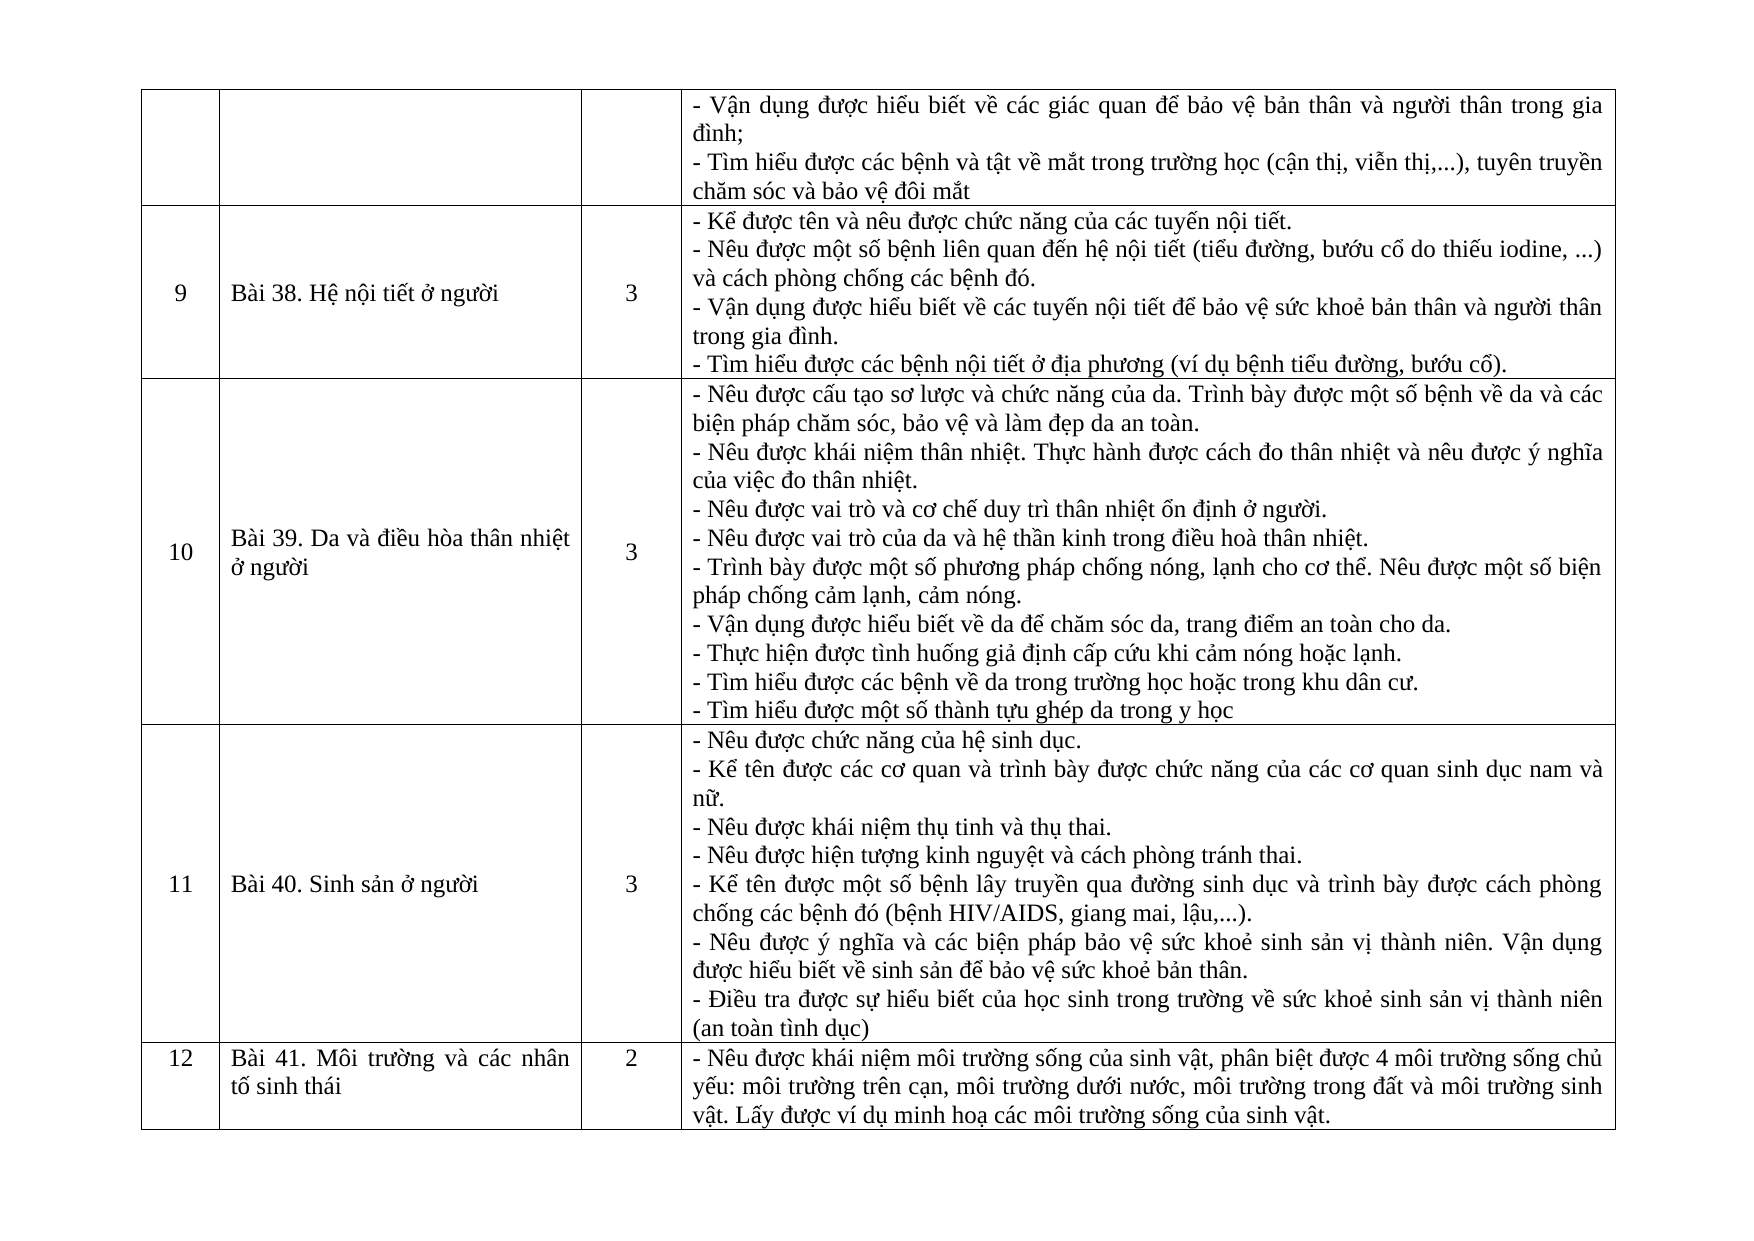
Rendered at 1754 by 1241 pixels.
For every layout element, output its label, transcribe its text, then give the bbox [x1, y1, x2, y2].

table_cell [220, 1043, 581, 1129]
table_cell - Nêu được chức năng của hệ sinh dục. - Kể tên được các cơ quan và trình bày được chức năng của các cơ quan sinh dục nam và nữ. - Nêu được khái niệm thụ tinh và thụ thai. - Nêu được hiện tượng kinh nguyệt và cách phòng tránh thai. - Kể tên được một số bệnh lây truyền qua đường sinh dục và trình bày được cách phòng chống các bệnh đó (bệnh HIV/AIDS, giang mai, lậu,...). - Nêu được ý nghĩa và các biện pháp bảo vệ sức khoẻ sinh sản vị thành niên. Vận dụng được hiểu biết về sinh sản để bảo vệ sức khoẻ bản thân. - Điều tra được sự hiểu biết của học sinh trong trường về sức khoẻ sinh sản vị thành niên (an toàn tình dục) [682, 725, 1615, 1042]
table_cell 3 [582, 206, 681, 378]
table_cell 3 [582, 725, 681, 1042]
table_cell Bài 38. Hệ nội tiết ở người [220, 206, 581, 378]
table_cell 11 [142, 725, 219, 1042]
table_cell 12 [142, 1043, 219, 1129]
table_cell Bài 39. Da và điều hòa thân nhiệt ở người [220, 379, 581, 724]
table_cell 2 [582, 1043, 681, 1129]
table_cell Bài 40. Sinh sản ở người [220, 725, 581, 1042]
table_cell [220, 90, 581, 205]
table_cell - Kể được tên và nêu được chức năng của các tuyến nội tiết. - Nêu được một số bệnh liên quan đến hệ nội tiết (tiểu đường, bướu cổ do thiếu iodine, ...) và cách phòng chống các bệnh đó. - Vận dụng được hiểu biết về các tuyến nội tiết để bảo vệ sức khoẻ bản thân và người thân trong gia đình. - Tìm hiểu được các bệnh nội tiết ở địa phương (ví dụ bệnh tiểu đường, bướu cổ). [682, 206, 1615, 378]
table_cell - Nêu được cấu tạo sơ lược và chức năng của da. Trình bày được một số bệnh về da và các biện pháp chăm sóc, bảo vệ và làm đẹp da an toàn. - Nêu được khái niệm thân nhiệt. Thực hành được cách đo thân nhiệt và nêu được ý nghĩa của việc đo thân nhiệt. - Nêu được vai trò và cơ chế duy trì thân nhiệt ổn định ở người. - Nêu được vai trò của da và hệ thần kinh trong điều hoà thân nhiệt. - Trình bày được một số phương pháp chống nóng, lạnh cho cơ thể. Nêu được một số biện pháp chống cảm lạnh, cảm nóng. - Vận dụng được hiểu biết về da để chăm sóc da, trang điểm an toàn cho da. - Thực hiện được tình huống giả định cấp cứu khi cảm nóng hoặc lạnh. - Tìm hiểu được các bệnh về da trong trường học hoặc trong khu dân cư. - Tìm hiểu được một số thành tựu ghép da trong y học [682, 379, 1615, 724]
table_cell 3 [582, 379, 681, 724]
table_cell 9 [142, 206, 219, 378]
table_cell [682, 90, 1615, 205]
table_cell 8 [142, 90, 219, 205]
table_cell 10 [142, 379, 219, 724]
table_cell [682, 1043, 1615, 1129]
table_cell 4 [582, 90, 681, 205]
